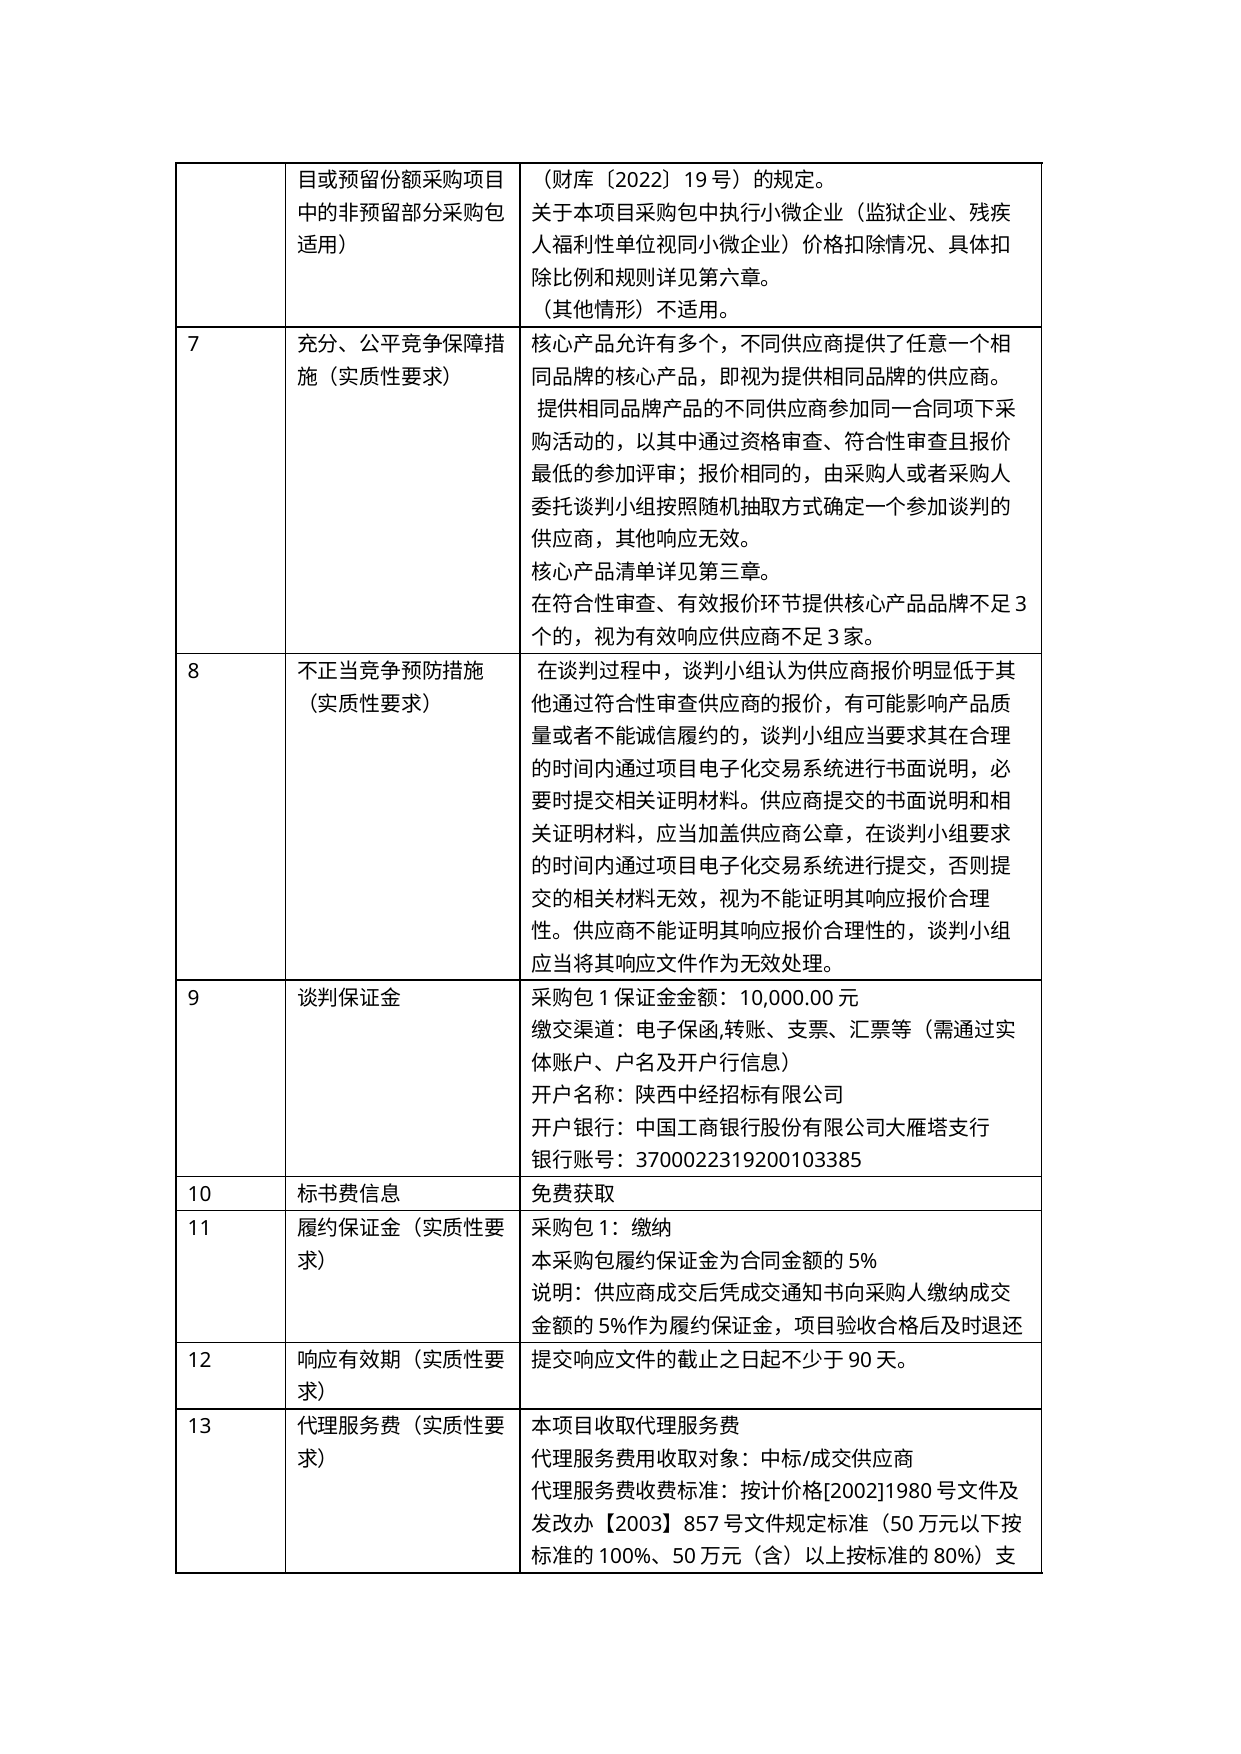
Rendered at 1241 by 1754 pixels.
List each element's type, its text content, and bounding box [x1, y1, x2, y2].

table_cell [286, 164, 519, 326]
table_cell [521, 1410, 1041, 1572]
table_cell 核心产品允许有多个，不同供应商提供了任意一个相同品牌的核心产品，即视为提供相同品牌的供应商。 提供相同品牌产品的不同供应商参加同一合同项下采购活动的，以其中通过资格审查、符合性审查且报价最低的参加评审；报价相同的，由采购人或者采购人委托谈判小组按照随机抽取方式确定一个参加谈判的供应商，其他响应无效。 核心产品清单详见第三章。 在符合性审查、有效报价环节提供核心产品品牌不足3个的，视为有效响应供应商不足3家。 [521, 328, 1041, 653]
table_cell 8 [177, 654, 285, 979]
table_cell 10 [177, 1177, 285, 1210]
table_cell 13 [177, 1410, 285, 1572]
table_cell 12 [177, 1343, 285, 1408]
table_cell 代理服务费（实质性要求） [286, 1410, 519, 1572]
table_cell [521, 164, 1041, 326]
table_cell 6 [177, 164, 285, 326]
table_cell 采购包1保证金金额：10,000.00元 缴交渠道：电子保函,转账、支票、汇票等（需通过实体账户、户名及开户行信息） 开户名称：陕西中经招标有限公司 开户银行：中国工商银行股份有限公司大雁塔支行 银行账号：3700022319200103385 [521, 981, 1041, 1176]
table_cell 充分、公平竞争保障措施（实质性要求） [286, 328, 519, 653]
table_cell 谈判保证金 [286, 981, 519, 1176]
table_cell 标书费信息 [286, 1177, 519, 1210]
table_cell 响应有效期（实质性要求） [286, 1343, 519, 1408]
table_cell 不正当竞争预防措施（实质性要求） [286, 654, 519, 979]
table_cell 采购包1：缴纳 本采购包履约保证金为合同金额的5% 说明：供应商成交后凭成交通知书向采购人缴纳成交金额的5%作为履约保证金，项目验收合格后及时退还 [521, 1211, 1041, 1341]
table_cell 7 [177, 328, 285, 653]
table_cell 11 [177, 1211, 285, 1341]
table_cell 9 [177, 981, 285, 1176]
table_cell 提交响应文件的截止之日起不少于90天。 [521, 1343, 1041, 1408]
table_cell 在谈判过程中，谈判小组认为供应商报价明显低于其他通过符合性审查供应商的报价，有可能影响产品质量或者不能诚信履约的，谈判小组应当要求其在合理的时间内通过项目电子化交易系统进行书面说明，必要时提交相关证明材料。供应商提交的书面说明和相关证明材料，应当加盖供应商公章，在谈判小组要求的时间内通过项目电子化交易系统进行提交，否则提交的相关材料无效，视为不能证明其响应报价合理性。供应商不能证明其响应报价合理性的，谈判小组应当将其响应文件作为无效处理。 [521, 654, 1041, 979]
table_cell 履约保证金（实质性要求） [286, 1211, 519, 1341]
table_cell 免费获取 [521, 1177, 1041, 1210]
